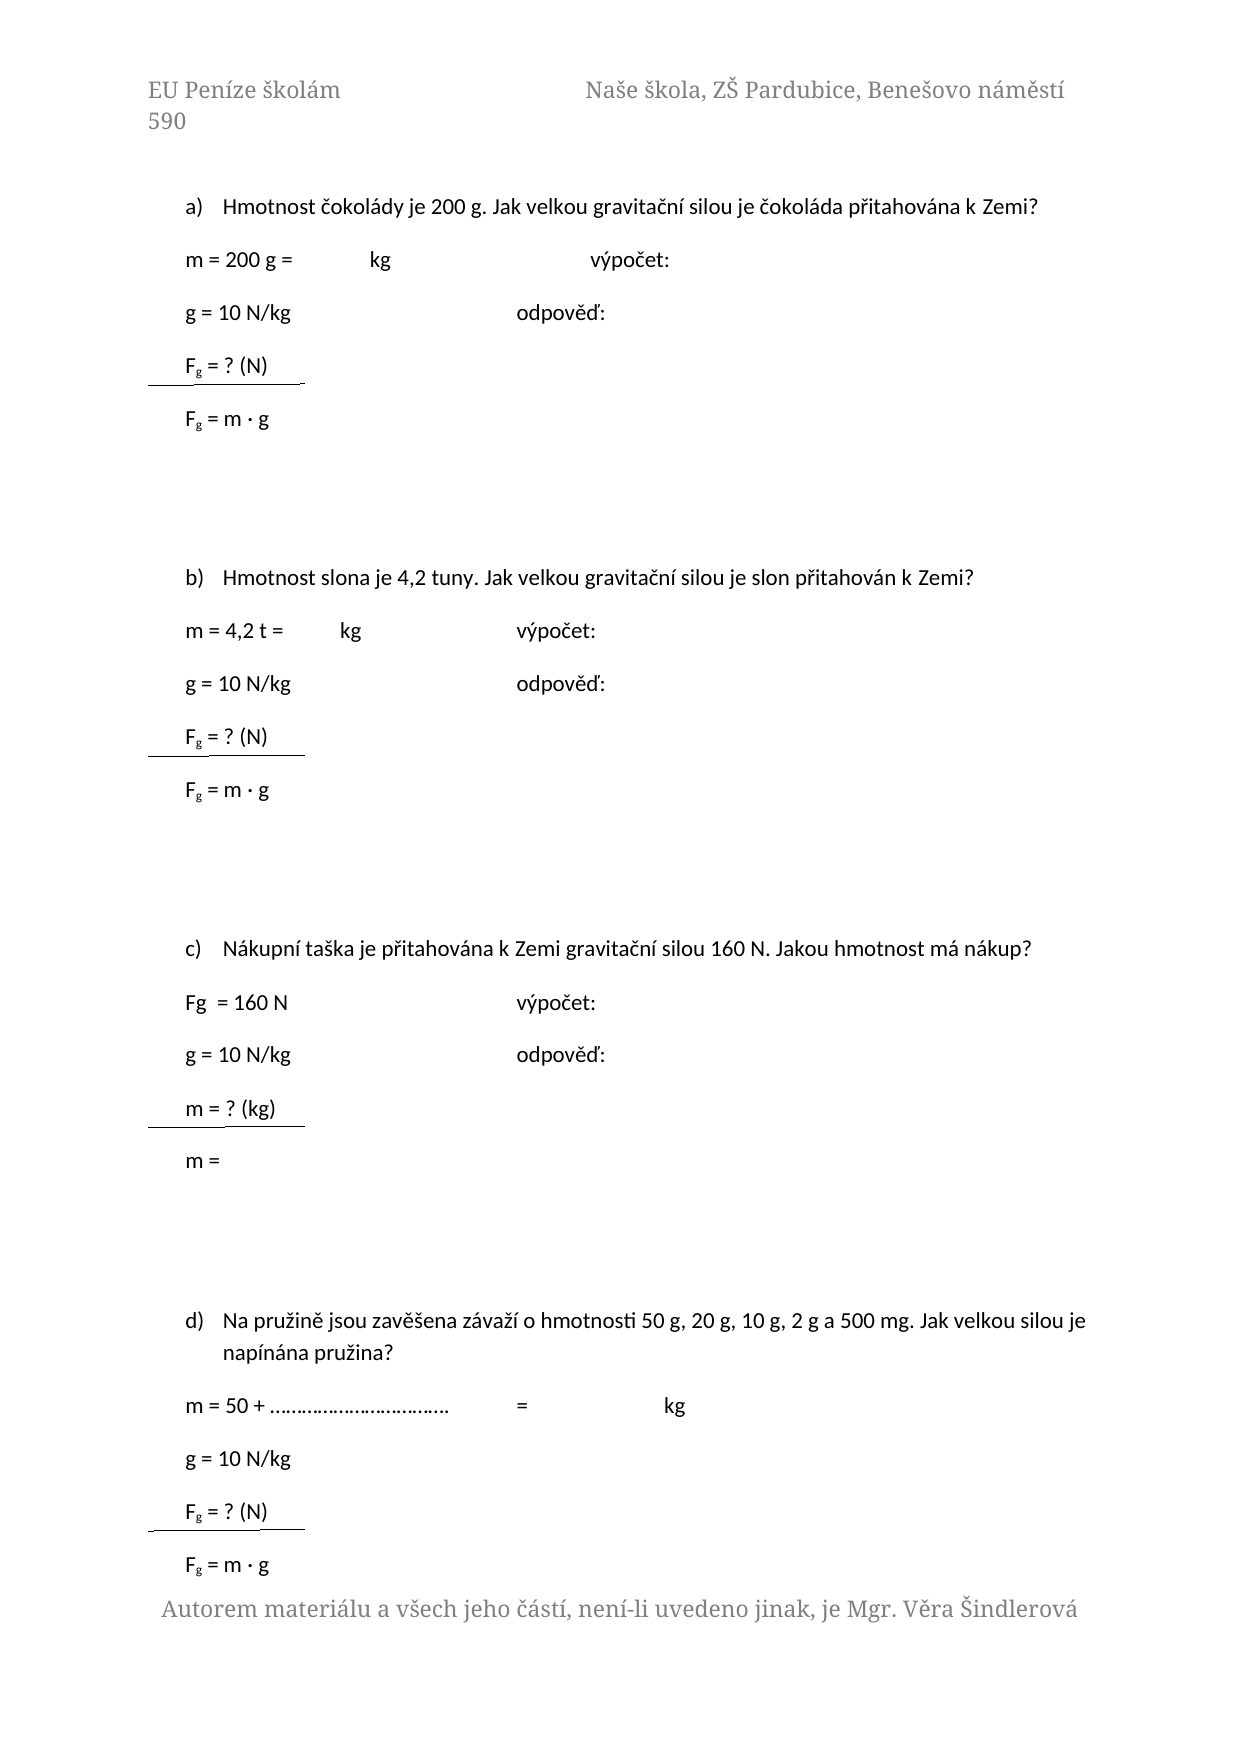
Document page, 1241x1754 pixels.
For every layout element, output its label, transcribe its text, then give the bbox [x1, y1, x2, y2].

list Hmotnost čokolády je 200 g. Jak velkou gravitační silou je čokoláda přitahována k Zemi? [185, 192, 1093, 220]
list Na pružině jsou zavěšena závaží o hmotnosti 50 g, 20 g, 10 g, 2 g a 500 mg. Jak velkou silou je napínána pružina? [185, 1306, 1093, 1366]
text g = 10 N/kg [148, 1444, 1093, 1472]
list Hmotnost slona je 4,2 tuny. Jak velkou gravitační silou je slon přitahován k Zemi? [185, 563, 1093, 591]
text g = 10 N/kg odpověď: [148, 1041, 1093, 1069]
text Fg = m · g [148, 776, 1093, 803]
text m = 50 + ……………………………. = kg [148, 1391, 1093, 1419]
list Nákupní taška je přitahována k Zemi gravitační silou 160 N. Jakou hmotnost má nákup? [185, 934, 1093, 963]
text Fg = ? (N) [148, 351, 1093, 379]
text Fg = m · g [148, 404, 1093, 432]
text g = 10 N/kg odpověď: [148, 298, 1093, 326]
text m = ? (kg) [148, 1094, 1093, 1122]
text Fg = m · g [148, 1550, 1093, 1578]
text Fg = 160 N výpočet: [148, 988, 1093, 1016]
text Fg = ? (N) [148, 722, 1093, 751]
text g = 10 N/kg odpověď: [148, 669, 1093, 697]
text Fg = ? (N) [148, 1497, 1093, 1525]
text m = 200 g = kg výpočet: [148, 245, 1093, 273]
text m = [148, 1147, 1093, 1175]
text m = 4,2 t = kg výpočet: [148, 616, 1093, 644]
